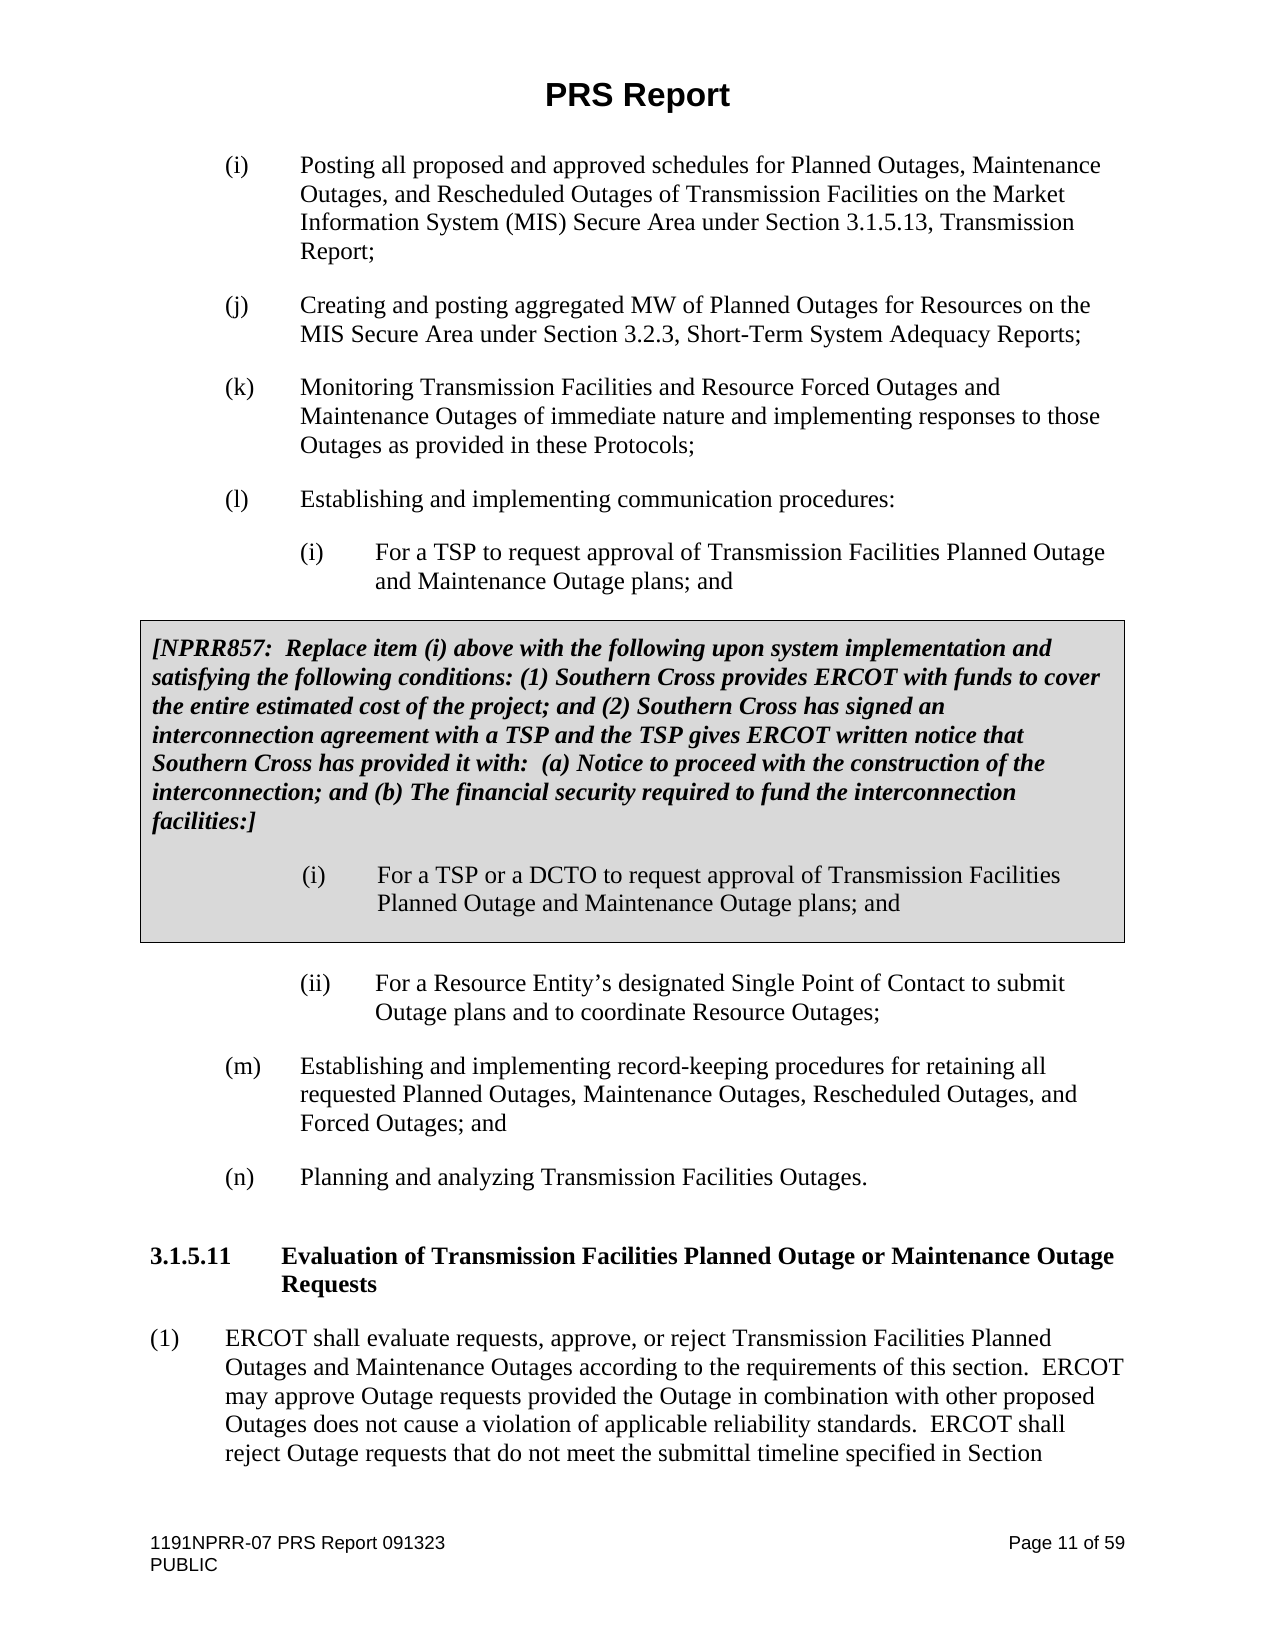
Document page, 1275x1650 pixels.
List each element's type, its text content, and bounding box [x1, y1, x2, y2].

text (k) Monitoring Transmission Facilities and Resource Forced Outages and Maintenance Outages of immediate nature and implementing responses to those Outages as provided in these Protocols; [225, 372, 1125, 459]
text 3.1.5.11 Evaluation of Transmission Facilities Planned Outage or Maintenance Outage Requests [150, 1241, 1125, 1298]
text (n) Planning and analyzing Transmission Facilities Outages. [225, 1162, 1125, 1191]
text (i) Posting all proposed and approved schedules for Planned Outages, Maintenance Outages, and Rescheduled Outages of Transmission Facilities on the Market Information System (MIS) Secure Area under Section 3.1.5.13, Transmission Report; [225, 150, 1125, 265]
text (j) Creating and posting aggregated MW of Planned Outages for Resources on the MIS Secure Area under Section 3.2.3, Short-Term System Adequacy Reports; [225, 290, 1125, 347]
text (i) For a TSP to request approval of Transmission Facilities Planned Outage and Maintenance Outage plans; and [300, 537, 1125, 595]
text (ii) For a Resource Entity’s designated Single Point of Contact to submit Outage plans and to coordinate Resource Outages; [300, 968, 1125, 1026]
table_header [NPRR857: Replace item (i) above with the following upon system implementation and satisfying the following conditions: (1) Southern Cross provides ERCOT with funds to cover the entire estimated cost of the project; and (2) Southern Cross has signed an interconnection agreement with a TSP and the TSP gives ERCOT written notice that Southern Cross has provided it with: (a) Notice to proceed with the construction of the interconnection; and (b) The financial security required to fund the interconnection facilities:] (i) For a TSP or a DCTO to request approval of Transmission Facilities Planned Outage and Maintenance Outage plans; and [141, 621, 1124, 942]
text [150, 1323, 1125, 1467]
text (l) Establishing and implementing communication procedures: [225, 484, 1125, 512]
text (m) Establishing and implementing record-keeping procedures for retaining all requested Planned Outages, Maintenance Outages, Rescheduled Outages, and Forced Outages; and [225, 1051, 1125, 1137]
